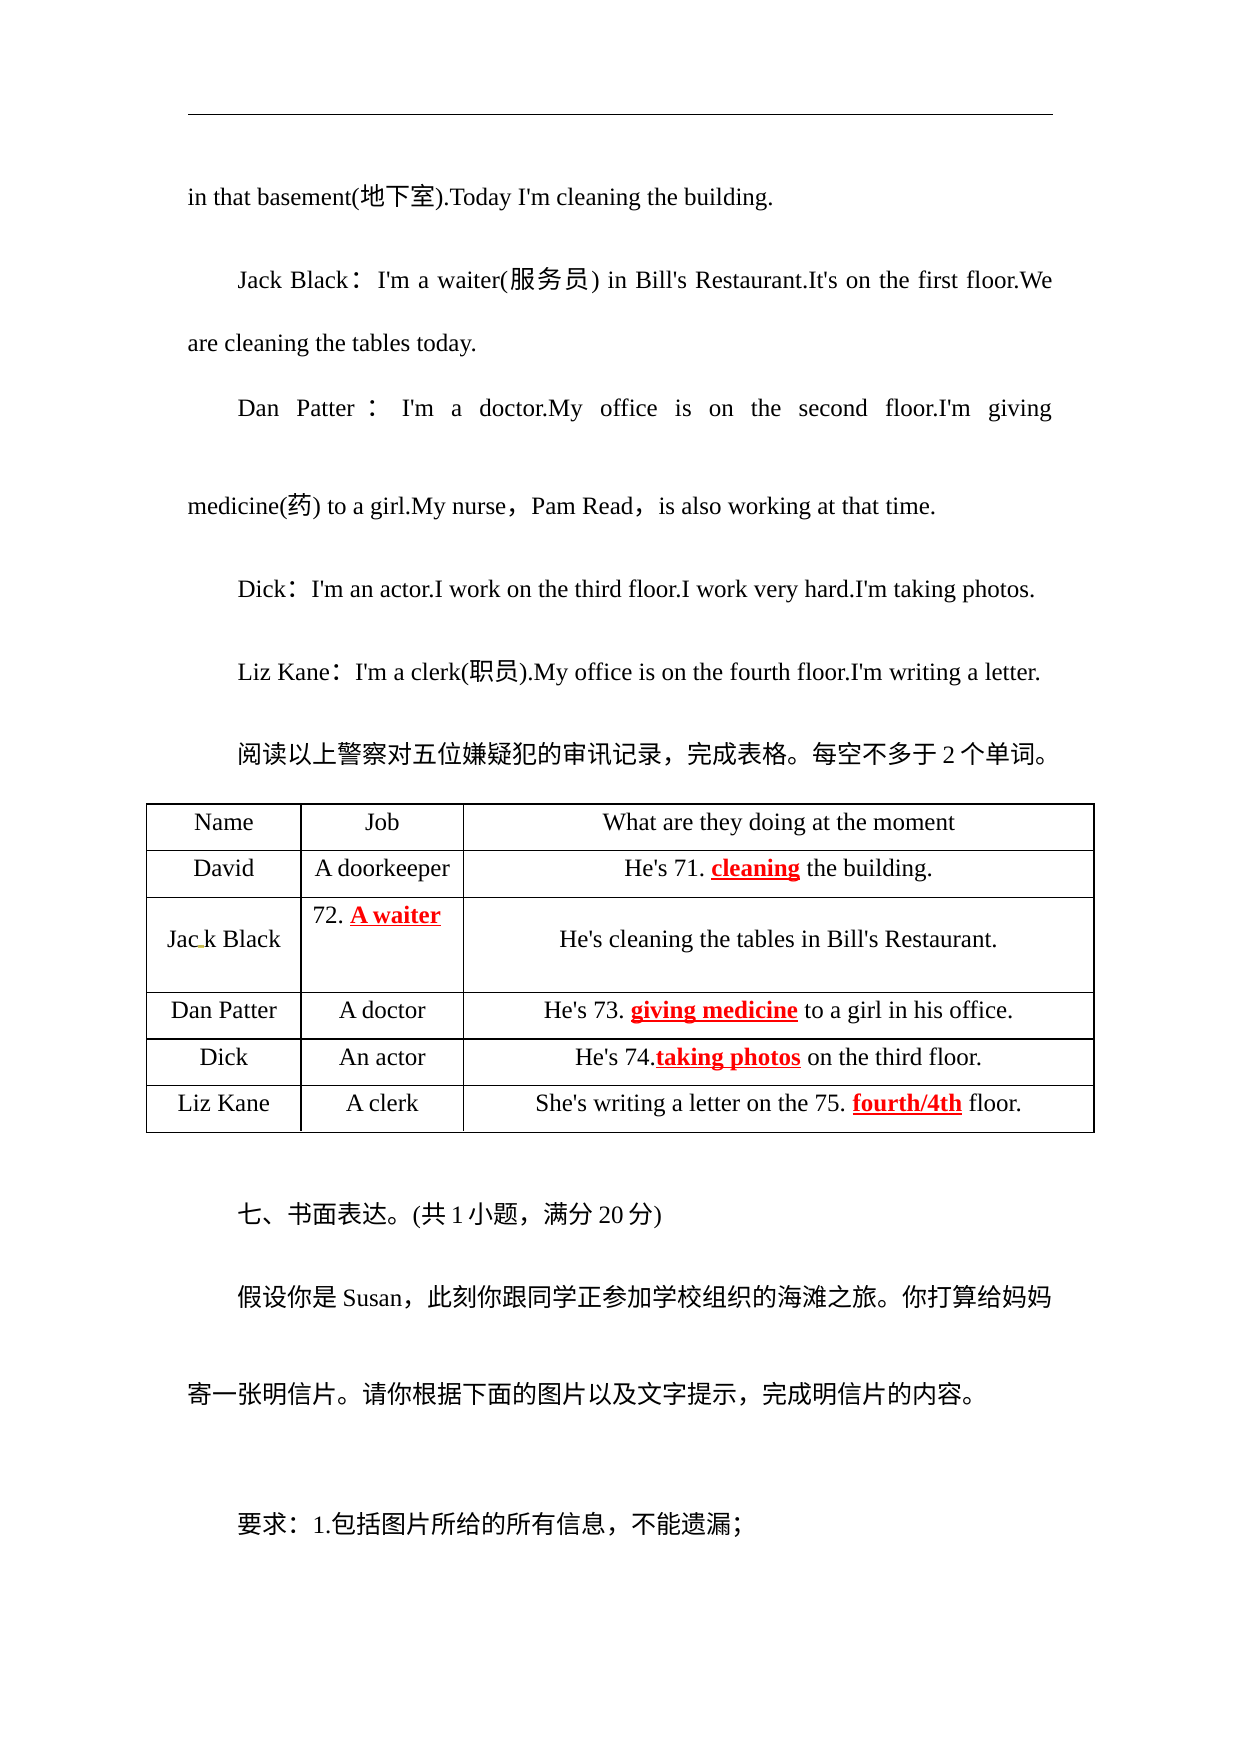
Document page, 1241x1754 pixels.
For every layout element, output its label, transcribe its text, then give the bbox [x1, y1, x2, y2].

table_cell Liz Kane [147, 1086, 300, 1131]
text Dick：I'm an actor.I work on the third floor.I work very hard.I'm taking photos. [187, 554, 1053, 619]
table_cell Jack Black [147, 898, 300, 992]
text Dan Patter：I'm a doctor.My office is on the second floor.I'm giving medicine(药) to a girl.My nurse，Pam Read，is also working at that time. [187, 373, 1053, 536]
table_cell He's cleaning the tables in Bill's Restaurant. [464, 898, 1093, 992]
text 阅读以上警察对五位嫌疑犯的审讯记录，完成表格。每空不多于2个单词。 [187, 720, 1053, 785]
text Jack Black：I'm a waiter(服务员) in Bill's Restaurant.It's on the first floor.We are cleaning the tables today. [187, 245, 1053, 359]
table_header Name [147, 805, 300, 850]
table_cell David [147, 851, 300, 896]
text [187, 162, 1053, 227]
text 要求：1.包括图片所给的所有信息，不能遗漏； [187, 1490, 1053, 1555]
table_cell 72. A waiter[来源:学.科.网] [302, 898, 463, 992]
table_cell She's writing a letter on the 75. fourth/4th floor. [464, 1086, 1093, 1131]
text Liz Kane：I'm a clerk(职员).My office is on the fourth floor.I'm writing a letter. [187, 637, 1053, 702]
table_cell A doorkeeper [302, 851, 463, 896]
table_cell An actor [302, 1040, 463, 1085]
table_cell A clerk [302, 1086, 463, 1131]
text 七、书面表达。(共1小题，满分20分) [187, 1180, 1053, 1245]
table_cell He's 73. giving medicine to a girl in his office. [464, 993, 1093, 1038]
table_cell He's 71. cleaning the building. [464, 851, 1093, 896]
table_cell He's 74.taking photos on the third floor. [464, 1040, 1093, 1085]
table_cell Dick [147, 1040, 300, 1085]
table_header Job [302, 805, 463, 850]
text 假设你是Susan，此刻你跟同学正参加学校组织的海滩之旅。你打算给妈妈寄一张明信片。请你根据下面的图片以及文字提示，完成明信片的内容。 [187, 1263, 1053, 1425]
table_header What are they doing at the moment [464, 805, 1093, 850]
table_cell A doctor [302, 993, 463, 1038]
table_cell Dan Patter [147, 993, 300, 1038]
